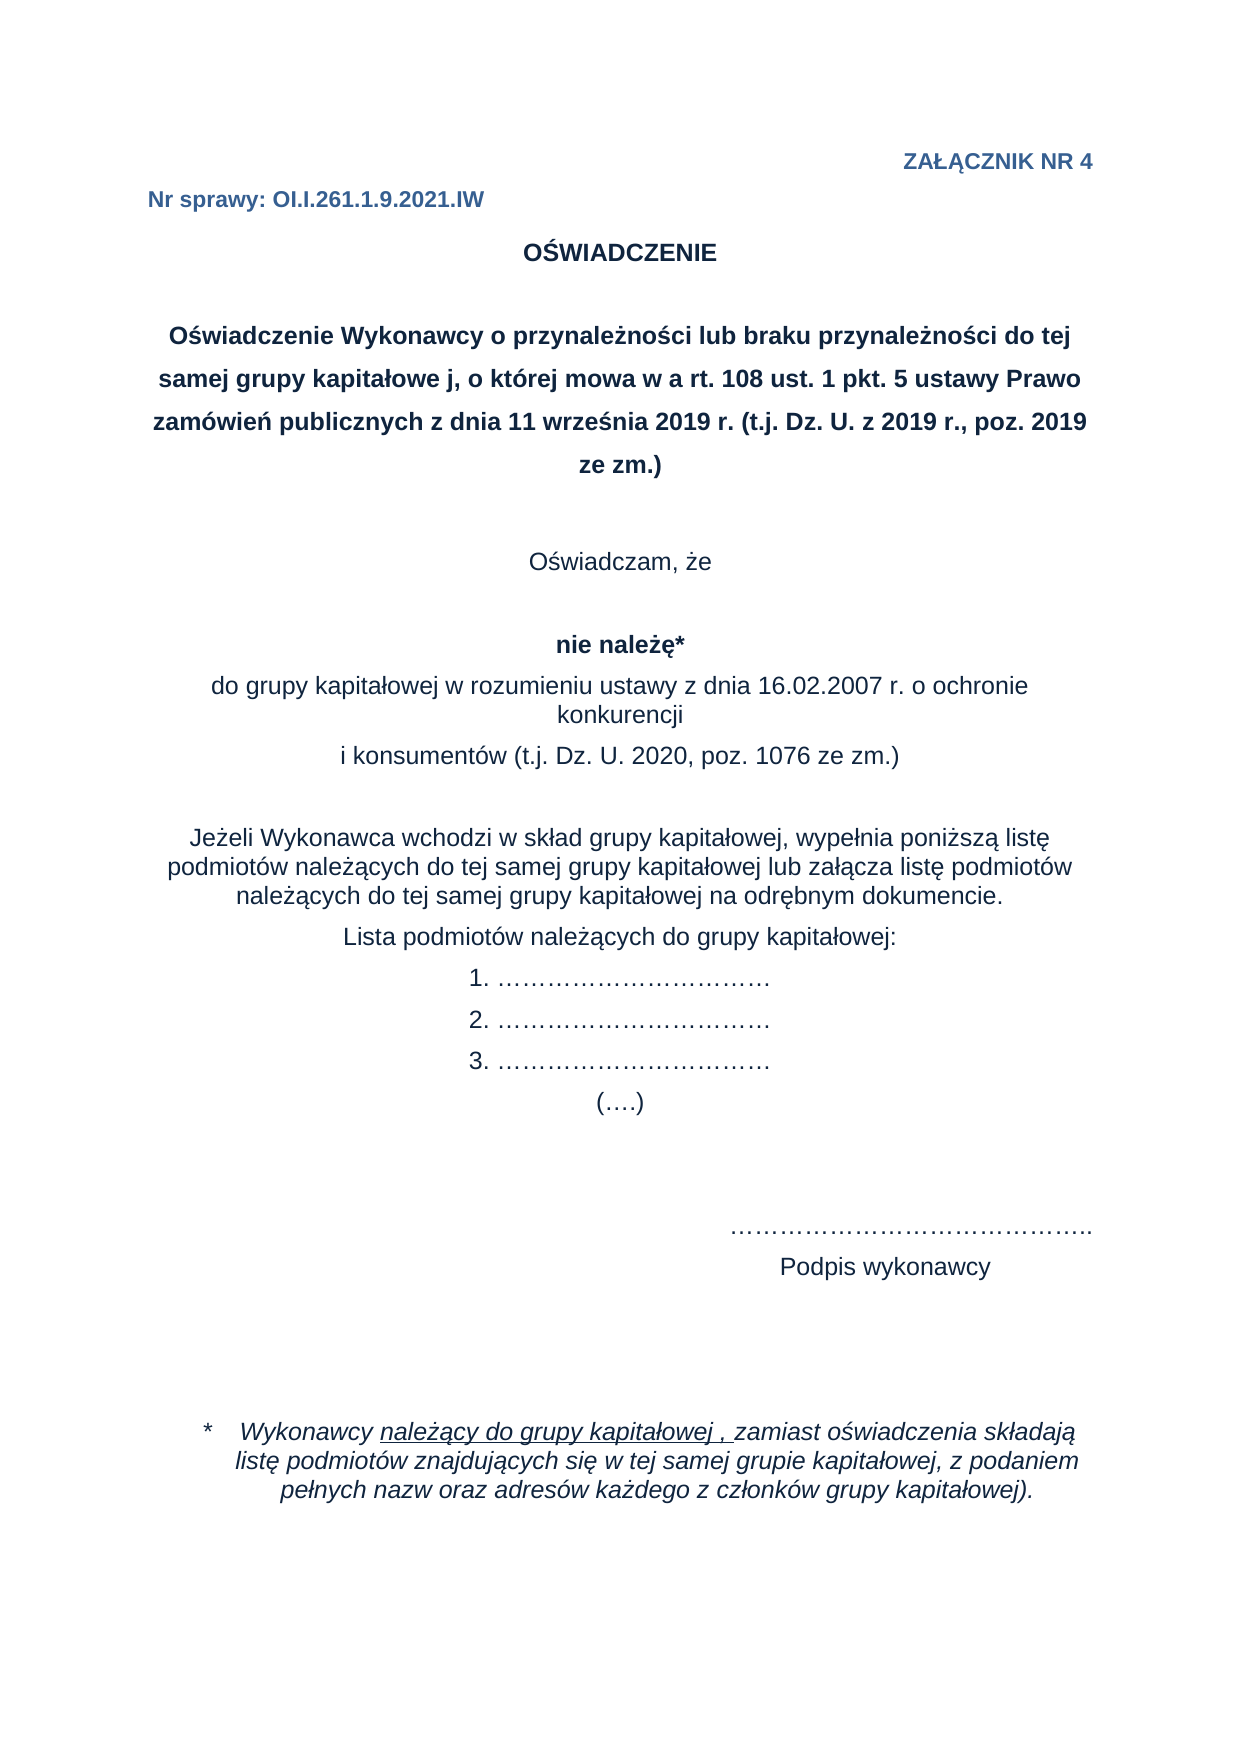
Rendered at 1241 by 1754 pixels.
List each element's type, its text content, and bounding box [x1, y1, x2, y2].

text 2. …………………………… [148, 1005, 1093, 1033]
list Wykonawcy należący do grupy kapitałowej , zamiast oświadczenia składają listę podmiotów znajdujących się w tej samej grupie kapitałowej, z podaniem pełnych nazw oraz adresów każdego z członków grupy kapitałowej). [185, 1417, 1093, 1503]
text OŚWIADCZENIE [148, 238, 1093, 267]
text Oświadczam, że [148, 547, 1093, 576]
text nie należę* [148, 630, 1093, 658]
text Nr sprawy: OI.I.261.1.9.2021.IW [148, 186, 1093, 213]
text do grupy kapitałowej w rozumieniu ustawy z dnia 16.02.2007 r. o ochronie konkurencji [148, 671, 1093, 728]
text (….) [148, 1087, 1093, 1116]
text …………………………………….. [148, 1211, 1093, 1240]
text 1. …………………………… [148, 963, 1093, 992]
text Podpis wykonawcy [590, 1252, 1093, 1281]
subtitle ZAŁĄCZNIK NR 4 [148, 148, 1093, 174]
text Jeżeli Wykonawca wchodzi w skład grupy kapitałowej, wypełnia poniższą listę podmiotów należących do tej samej grupy kapitałowej lub załącza listę podmiotów należących do tej samej grupy kapitałowej na odrębnym dokumencie. [148, 823, 1093, 910]
text 3. …………………………… [148, 1046, 1093, 1075]
text Oświadczenie Wykonawcy o przynależności lub braku przynależności do tej samej grupy kapitałowe j, o której mowa w a rt. 108 ust. 1 pkt. 5 ustawy Prawo zamówień publicznych z dnia 11 września 2019 r. (t.j. Dz. U. z 2019 r., poz. 2019 ze zm.) [148, 321, 1093, 479]
text i konsumentów (t.j. Dz. U. 2020, poz. 1076 ze zm.) [148, 741, 1093, 770]
text Lista podmiotów należących do grupy kapitałowej: [148, 922, 1093, 951]
